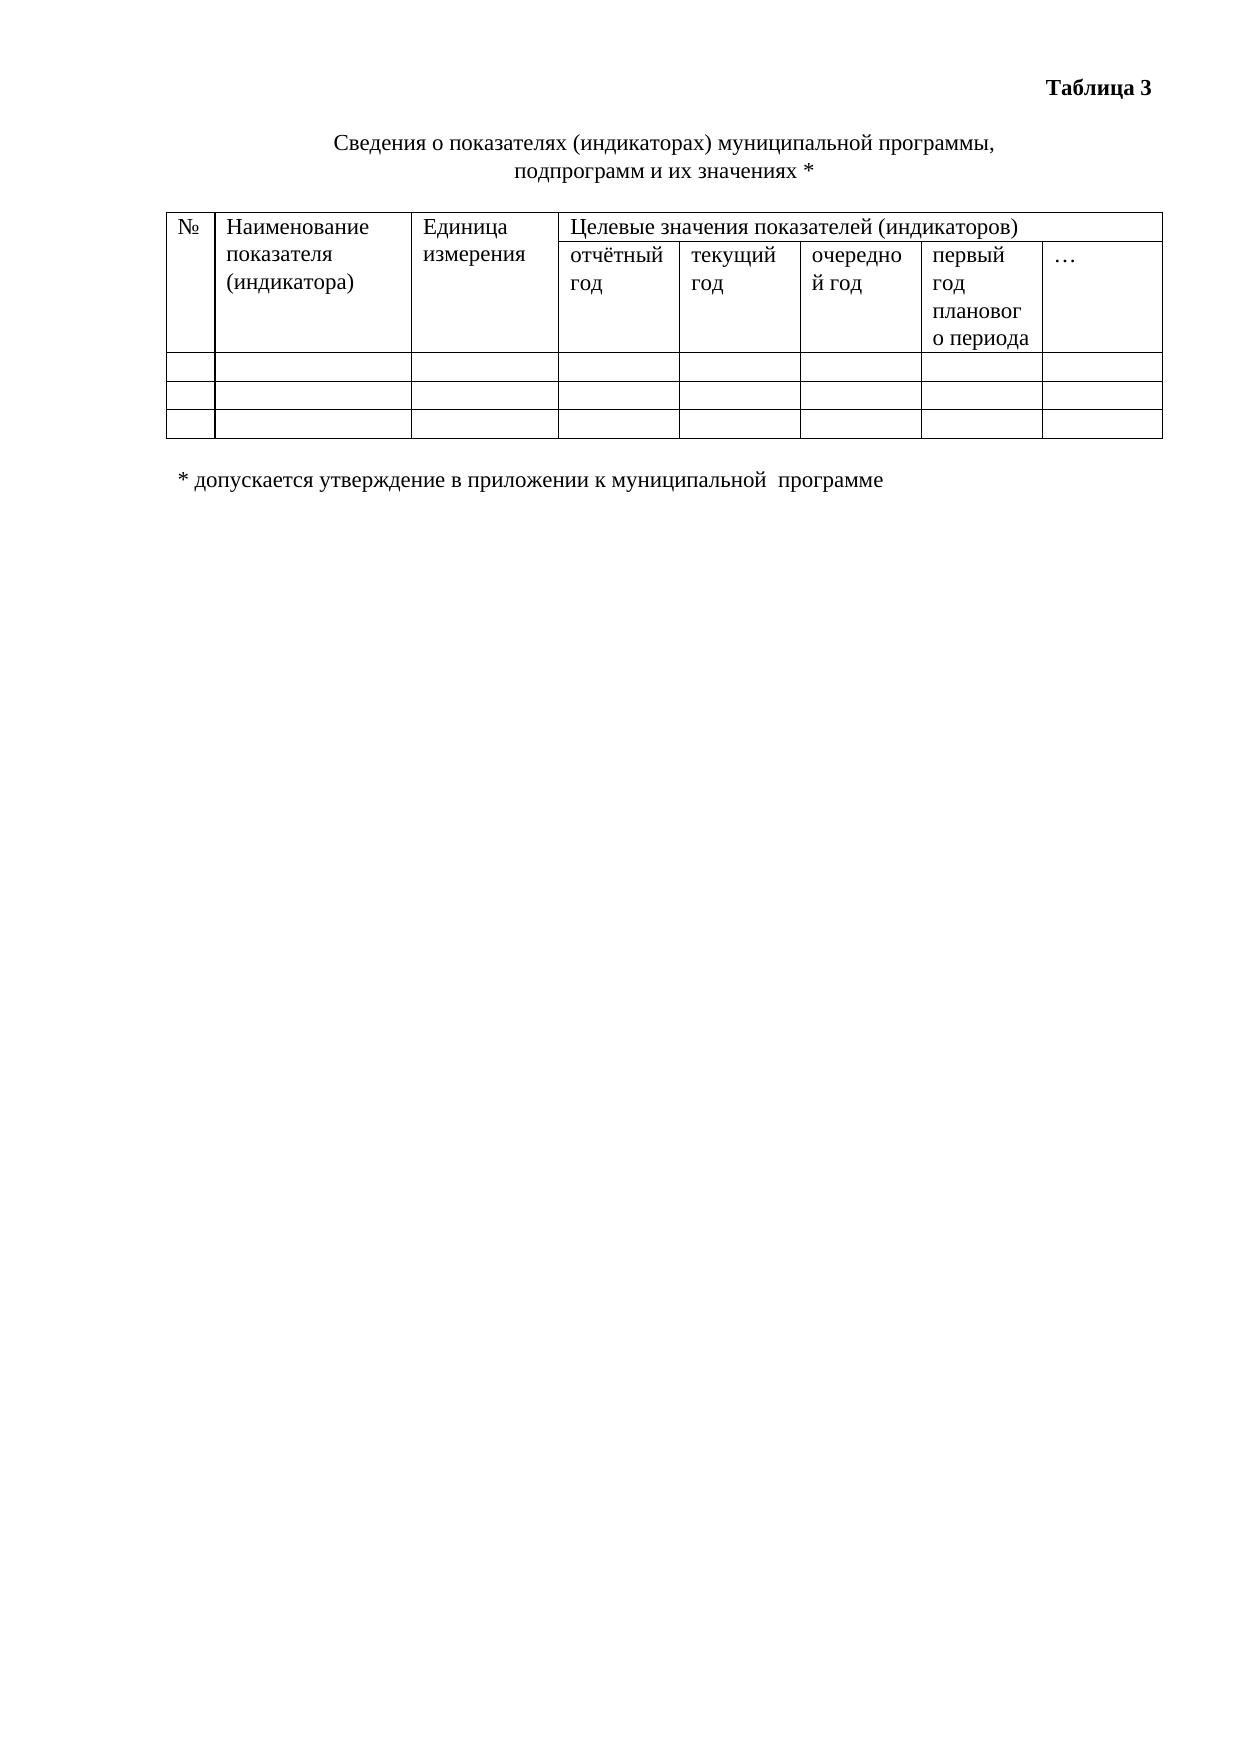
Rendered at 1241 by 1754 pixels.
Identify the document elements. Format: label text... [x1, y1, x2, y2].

table_cell очередной год [801, 242, 921, 352]
table_cell [922, 382, 1042, 409]
table_cell … [1043, 242, 1162, 352]
table_cell [559, 410, 679, 438]
table_cell [680, 353, 800, 381]
text Таблица 3 [177, 74, 1152, 100]
table_cell [216, 382, 411, 409]
table_cell текущий год [680, 242, 800, 352]
table_cell [559, 382, 679, 409]
table_cell [559, 353, 679, 381]
table_header Целевые значения показателей (индикаторов) [559, 213, 1162, 241]
table_cell отчётный год [559, 242, 679, 352]
table_cell [216, 353, 411, 381]
table_cell [680, 382, 800, 409]
table_cell [412, 382, 558, 409]
table_cell [922, 353, 1042, 381]
table_cell [1043, 353, 1162, 381]
table_cell [801, 410, 921, 438]
table_cell [412, 353, 558, 381]
text * допускается утверждение в приложении к муниципальной программе [177, 467, 1152, 493]
text Cведения о показателях (индикаторах) муниципальной программы, подпрограмм и их значениях * [177, 129, 1152, 183]
table_cell [801, 353, 921, 381]
table_cell [680, 410, 800, 438]
table_cell [167, 410, 214, 438]
table_cell [1043, 410, 1162, 438]
table_header № [167, 213, 214, 352]
table_cell [216, 410, 411, 438]
table_cell [412, 410, 558, 438]
table_header Единица измерения [412, 213, 558, 352]
table_cell [922, 410, 1042, 438]
table_cell [167, 382, 214, 409]
table_cell [167, 353, 214, 381]
table_cell [1043, 382, 1162, 409]
table_cell [801, 382, 921, 409]
table_header Наименование показателя (индикатора) [216, 213, 411, 352]
table_cell первый год планового периода [922, 242, 1042, 352]
